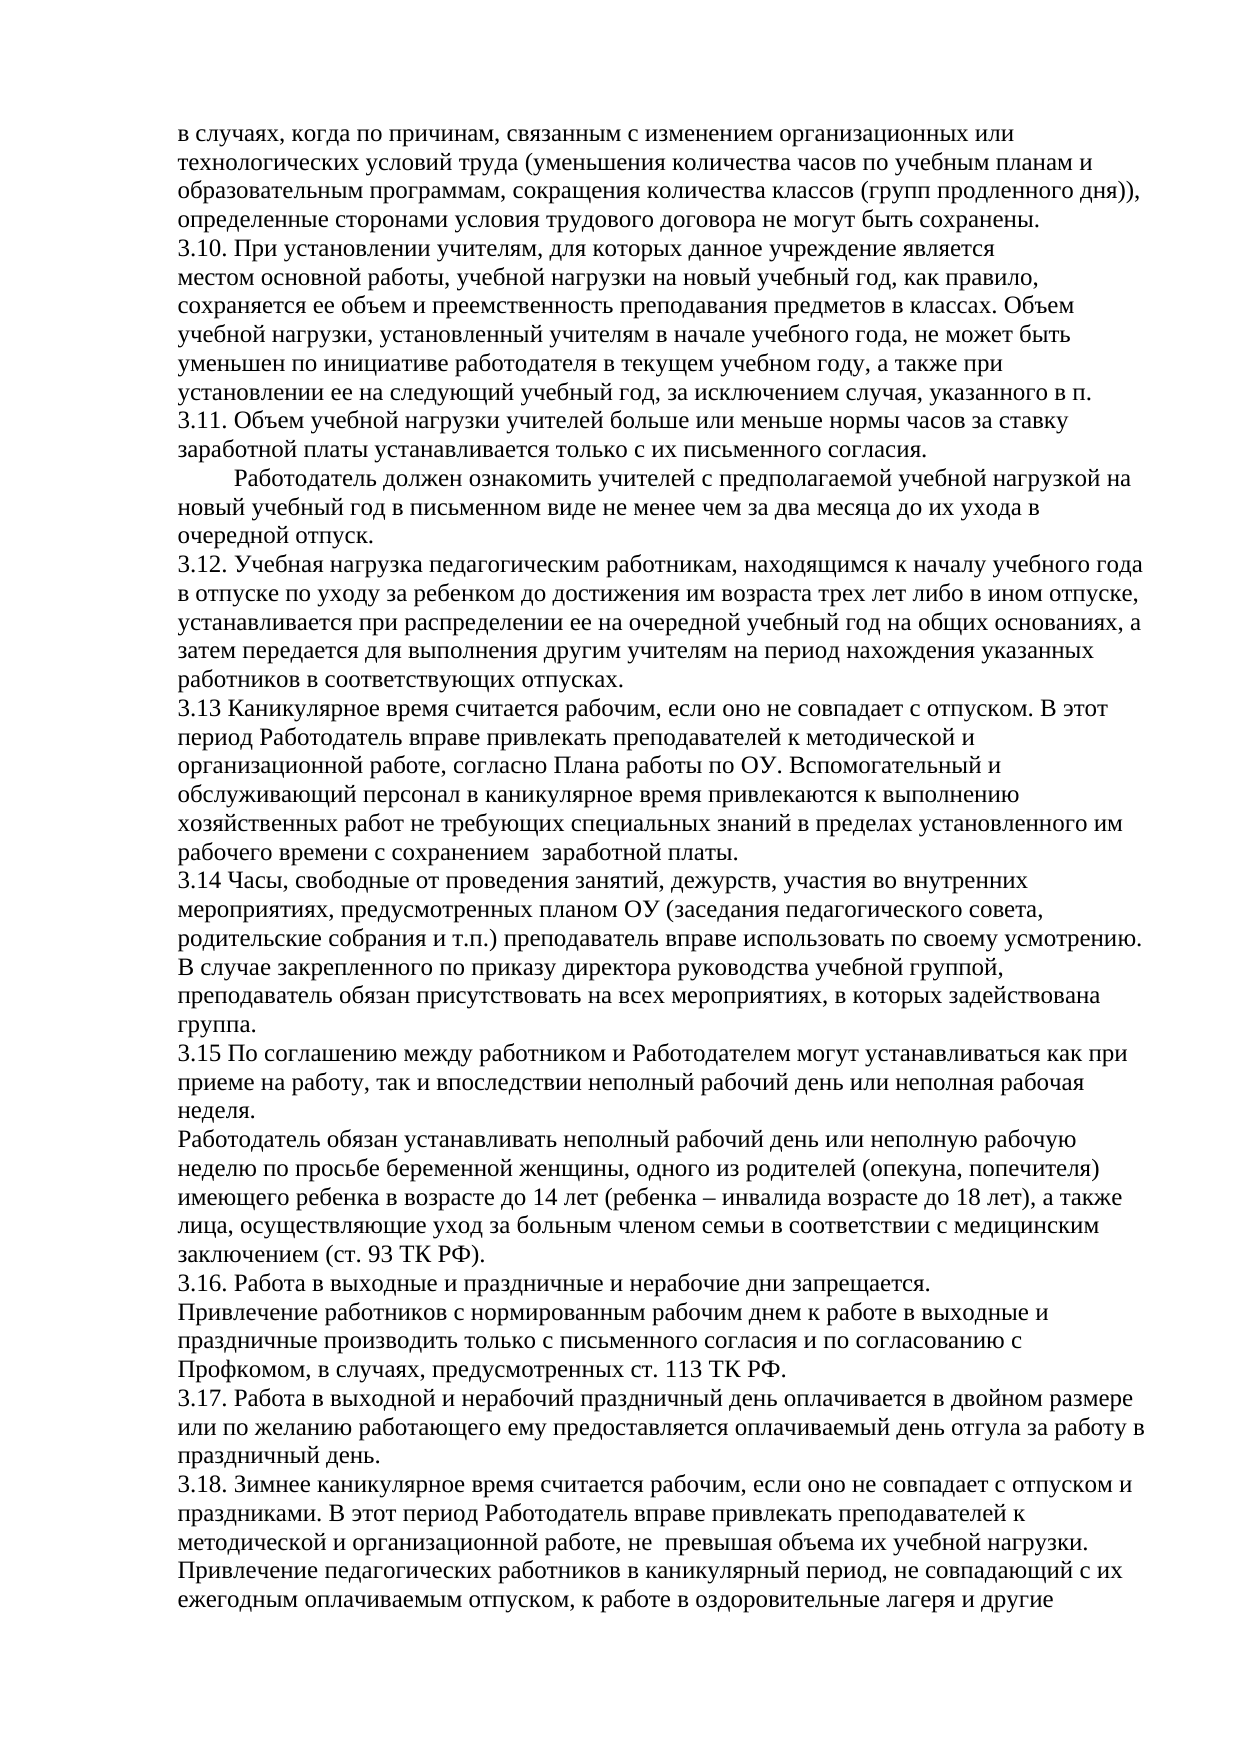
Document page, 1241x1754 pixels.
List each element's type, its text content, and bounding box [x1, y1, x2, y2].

text 3.18. Зимнее каникулярное время считается рабочим, если оно не совпадает с отпуском и праздниками. В этот период Работодатель вправе привлекать преподавателей к методической и организационной работе, не превышая объема их учебной нагрузки. [177, 1469, 1152, 1556]
text Работодатель должен ознакомить учителей с предполагаемой учебной нагрузкой на новый учебный год в письменном виде не менее чем за два месяца до их ухода в очередной отпуск. [177, 463, 1152, 549]
text 3.10. При установлении учителям, для которых данное учреждение является [177, 233, 1152, 262]
text Работодатель обязан устанавливать неполный рабочий день или неполную рабочую неделю по просьбе беременной женщины, одного из родителей (опекуна, попечителя) имеющего ребенка в возрасте до 14 лет (ребенка – инвалида возрасте до 18 лет), а также лица, осуществляющие уход за больным членом семьи в соответствии с медицинским заключением (ст. 93 ТК РФ). [177, 1124, 1152, 1268]
text сохраняется ее объем и преемственность преподавания предметов в классах. Объем [177, 291, 1152, 319]
text Привлечение работников с нормированным рабочим днем к работе в выходные и праздничные производить только с письменного согласия и по согласованию с Профкомом, в случаях, предусмотренных ст. 113 ТК РФ. [177, 1297, 1152, 1383]
text 3.13 Каникулярное время считается рабочим, если оно не совпадает с отпуском. В этот период Работодатель вправе привлекать преподавателей к методической и организационной работе, согласно Плана работы по ОУ. Вспомогательный и обслуживающий персонал в каникулярное время привлекаются к выполнению хозяйственных работ не требующих специальных знаний в пределах установленного им рабочего времени с сохранением заработной платы. [177, 693, 1152, 866]
text 3.17. Работа в выходной и нерабочий праздничный день оплачивается в двойном размере или по желанию работающего ему предоставляется оплачиваемый день отгула за работу в праздничный день. [177, 1383, 1152, 1469]
text 3.16. Работа в выходные и праздничные и нерабочие дни запрещается. [177, 1268, 1152, 1297]
text 3.14 Часы, свободные от проведения занятий, дежурств, участия во внутренних мероприятиях, предусмотренных планом ОУ (заседания педагогического совета, родительские собрания и т.п.) преподаватель вправе использовать по своему усмотрению. В случае закрепленного по приказу директора руководства учебной группой, преподаватель обязан присутствовать на всех мероприятиях, в которых задействована группа. [177, 866, 1152, 1038]
text учебной нагрузки, установленный учителям в начале учебного года, не может быть [177, 319, 1152, 348]
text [177, 1556, 1152, 1613]
text уменьшен по инициативе работодателя в текущем учебном году, а также при установлении ее на следующий учебный год, за исключением случая, указанного в п. [177, 348, 1152, 406]
text 3.12. Учебная нагрузка педагогическим работникам, находящимся к началу учебного года в отпуске по уходу за ребенком до достижения им возраста трех лет либо в ином отпуске, устанавливается при распределении ее на очередной учебный год на общих основаниях, а затем передается для выполнения другим учителям на период нахождения указанных работников в соответствующих отпусках. [177, 549, 1152, 693]
text 3.11. Объем учебной нагрузки учителей больше или меньше нормы часов за ставку заработной платы устанавливается только с их письменного согласия. [177, 406, 1152, 463]
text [177, 118, 1152, 233]
text 3.15 По соглашению между работником и Работодателем могут устанавливаться как при приеме на работу, так и впоследствии неполный рабочий день или неполная рабочая неделя. [177, 1038, 1152, 1124]
text местом основной работы, учебной нагрузки на новый учебный год, как правило, [177, 262, 1152, 291]
